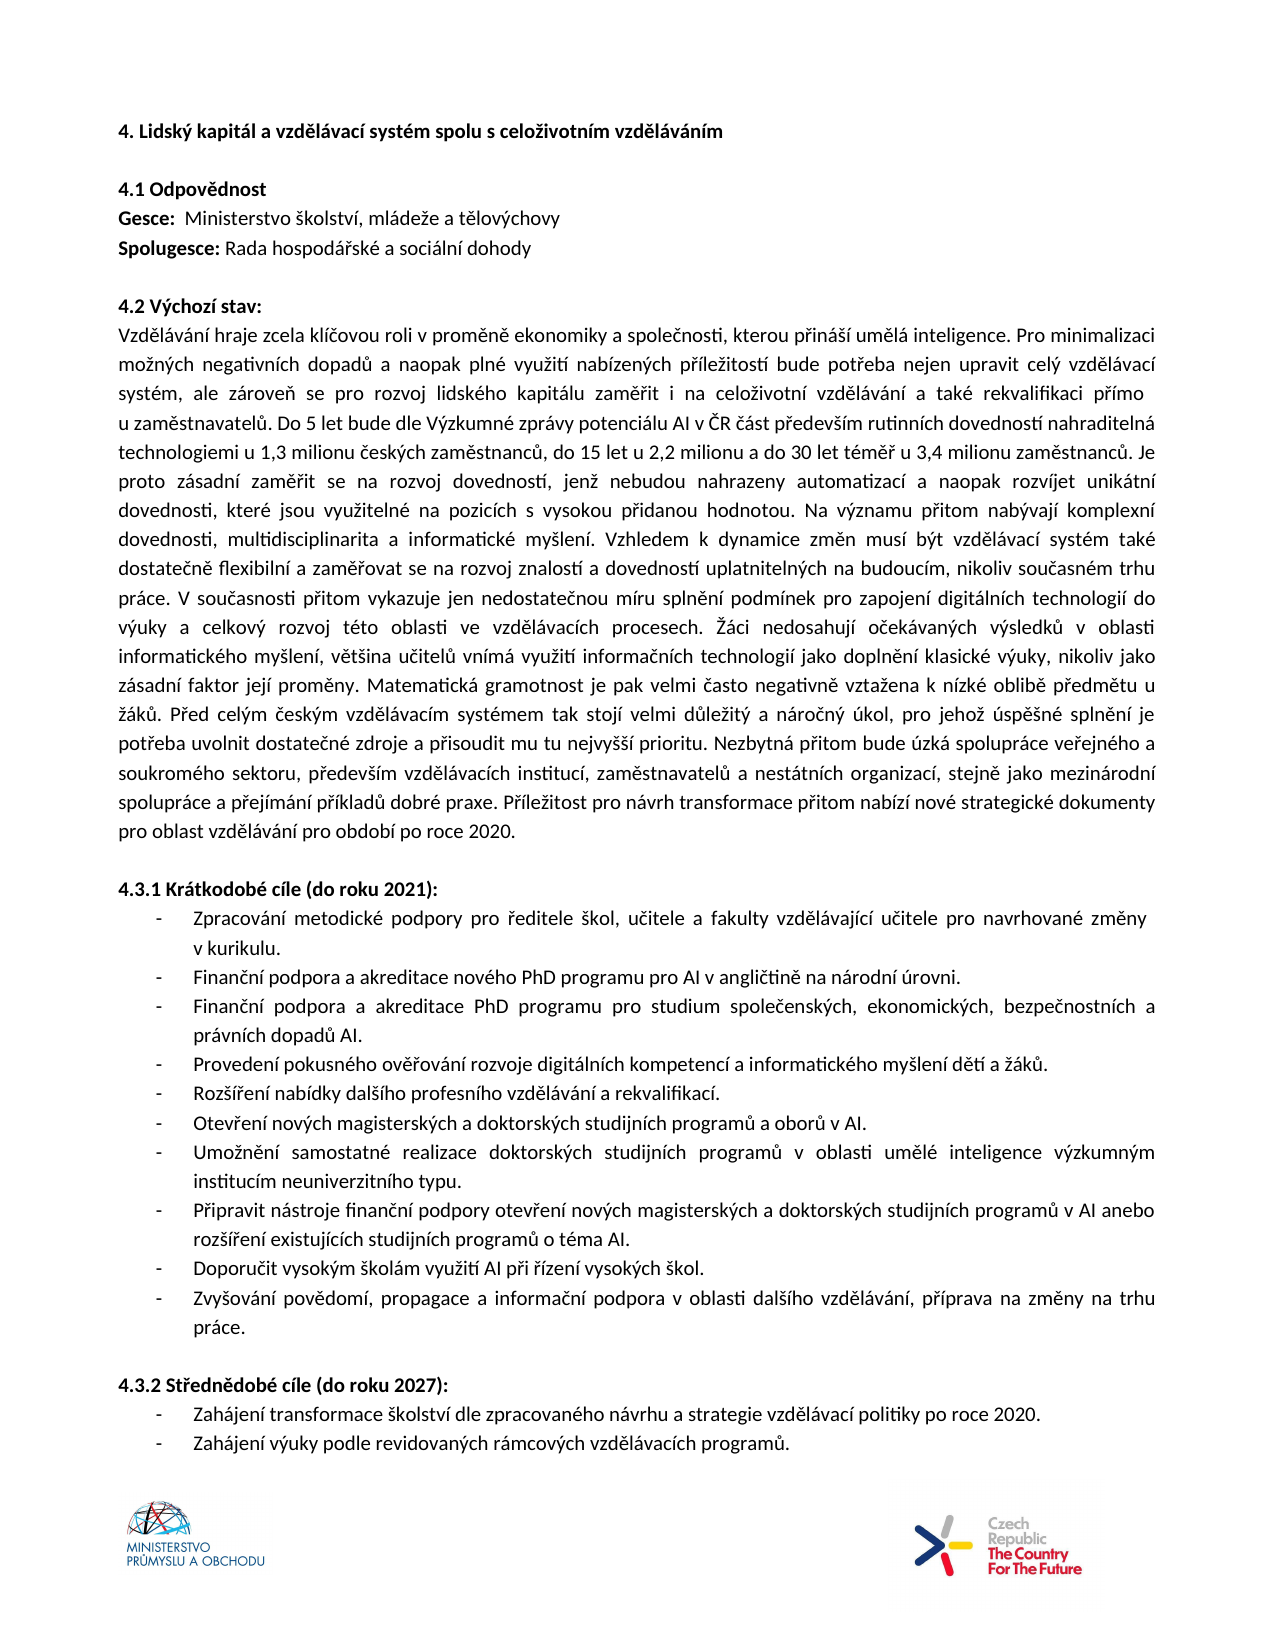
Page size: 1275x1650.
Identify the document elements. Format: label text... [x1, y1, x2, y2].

list Zahájení transformace školství dle zpracovaného návrhu a strategie vzdělávací politiky po roce 2020. [156, 1401, 1157, 1427]
list Doporučit vysokým školám využití AI při řízení vysokých škol. [156, 1256, 1157, 1281]
text 4.2 Výchozí stav: [118, 293, 1157, 318]
text 4. Lidský kapitál a vzdělávací systém spolu s celoživotním vzděláváním [118, 118, 1157, 143]
text Gesce: Ministerstvo školství, mládeže a tělovýchovy [118, 206, 1157, 231]
list Finanční podpora a akreditace PhD programu pro studium společenských, ekonomických, bezpečnostních a právních dopadů AI. [156, 993, 1157, 1048]
list Otevření nových magisterských a doktorských studijních programů a oborů v AI. [156, 1110, 1157, 1135]
list Rozšíření nabídky dalšího profesního vzdělávání a rekvalifikací. [156, 1081, 1157, 1106]
picture [118, 1492, 273, 1575]
list Zahájení výuky podle revidovaných rámcových vzdělávacích programů. [156, 1431, 1157, 1456]
list Zpracování metodické podpory pro ředitele škol, učitele a fakulty vzdělávající učitele pro navrhované změny v kurikulu. [156, 906, 1157, 960]
list Umožnění samostatné realizace doktorských studijních programů v oblasti umělé inteligence výzkumným institucím neuniverzitního typu. [156, 1139, 1157, 1193]
text 4.3.2 Střednědobé cíle (do roku 2027): [118, 1372, 1157, 1398]
list Finanční podpora a akreditace nového PhD programu pro AI v angličtině na národní úrovni. [156, 964, 1157, 989]
text Spolugesce: Rada hospodářské a sociální dohody [118, 235, 1157, 260]
text 4.3.1 Krátkodobé cíle (do roku 2021): [118, 876, 1157, 902]
list Provedení pokusného ověřování rozvoje digitálních kompetencí a informatického myšlení dětí a žáků. [156, 1051, 1157, 1077]
text 4.1 Odpovědnost [118, 176, 1157, 202]
text Vzdělávání hraje zcela klíčovou roli v proměně ekonomiky a společnosti, kterou přináší umělá inteligence. Pro minimalizaci možných negativních dopadů a naopak plné využití nabízených příležitostí bude potřeba nejen upravit celý vzdělávací systém, ale zároveň se pro rozvoj lidského kapitálu zaměřit i na celoživotní vzdělávání a také rekvalifikaci přímo u zaměstnavatelů. Do 5 let bude dle Výzkumné zprávy potenciálu AI v ČR část především rutinních dovedností nahraditelná technologiemi u 1,3 milionu českých zaměstnanců, do 15 let u 2,2 milionu a do 30 let téměř u 3,4 milionu zaměstnanců. Je proto zásadní zaměřit se na rozvoj dovedností, jenž nebudou nahrazeny automatizací a naopak rozvíjet unikátní dovednosti, které jsou využitelné na pozicích s vysokou přidanou hodnotou. Na významu přitom nabývají komplexní dovednosti, multidisciplinarita a informatické myšlení. Vzhledem k dynamice změn musí být vzdělávací systém také dostatečně flexibilní a zaměřovat se na rozvoj znalostí a dovedností uplatnitelných na budoucím, nikoliv současném trhu práce. V současnosti přitom vykazuje jen nedostatečnou míru splnění podmínek pro zapojení digitálních technologií do výuky a celkový rozvoj této oblasti ve vzdělávacích procesech. Žáci nedosahují očekávaných výsledků v oblasti informatického myšlení, většina učitelů vnímá využití informačních technologií jako doplnění klasické výuky, nikoliv jako zásadní faktor její proměny. Matematická gramotnost je pak velmi často negativně vztažena k nízké oblibě předmětu u žáků. Před celým českým vzdělávacím systémem tak stojí velmi důležitý a náročný úkol, pro jehož úspěšné splnění je potřeba uvolnit dostatečné zdroje a přisoudit mu tu nejvyšší prioritu. Nezbytná přitom bude úzká spolupráce veřejného a soukromého sektoru, především vzdělávacích institucí, zaměstnavatelů a nestátních organizací, stejně jako mezinárodní spolupráce a přejímání příkladů dobré praxe. Příležitost pro návrh transformace přitom nabízí nové strategické dokumenty pro oblast vzdělávání pro období po roce 2020. [118, 322, 1157, 843]
list Připravit nástroje finanční podpory otevření nových magisterských a doktorských studijních programů v AI anebo rozšíření existujících studijních programů o téma AI. [156, 1197, 1157, 1252]
list Zvyšování povědomí, propagace a informační podpora v oblasti dalšího vzdělávání, příprava na změny na trhu práce. [156, 1285, 1157, 1339]
picture [888, 1479, 1105, 1612]
